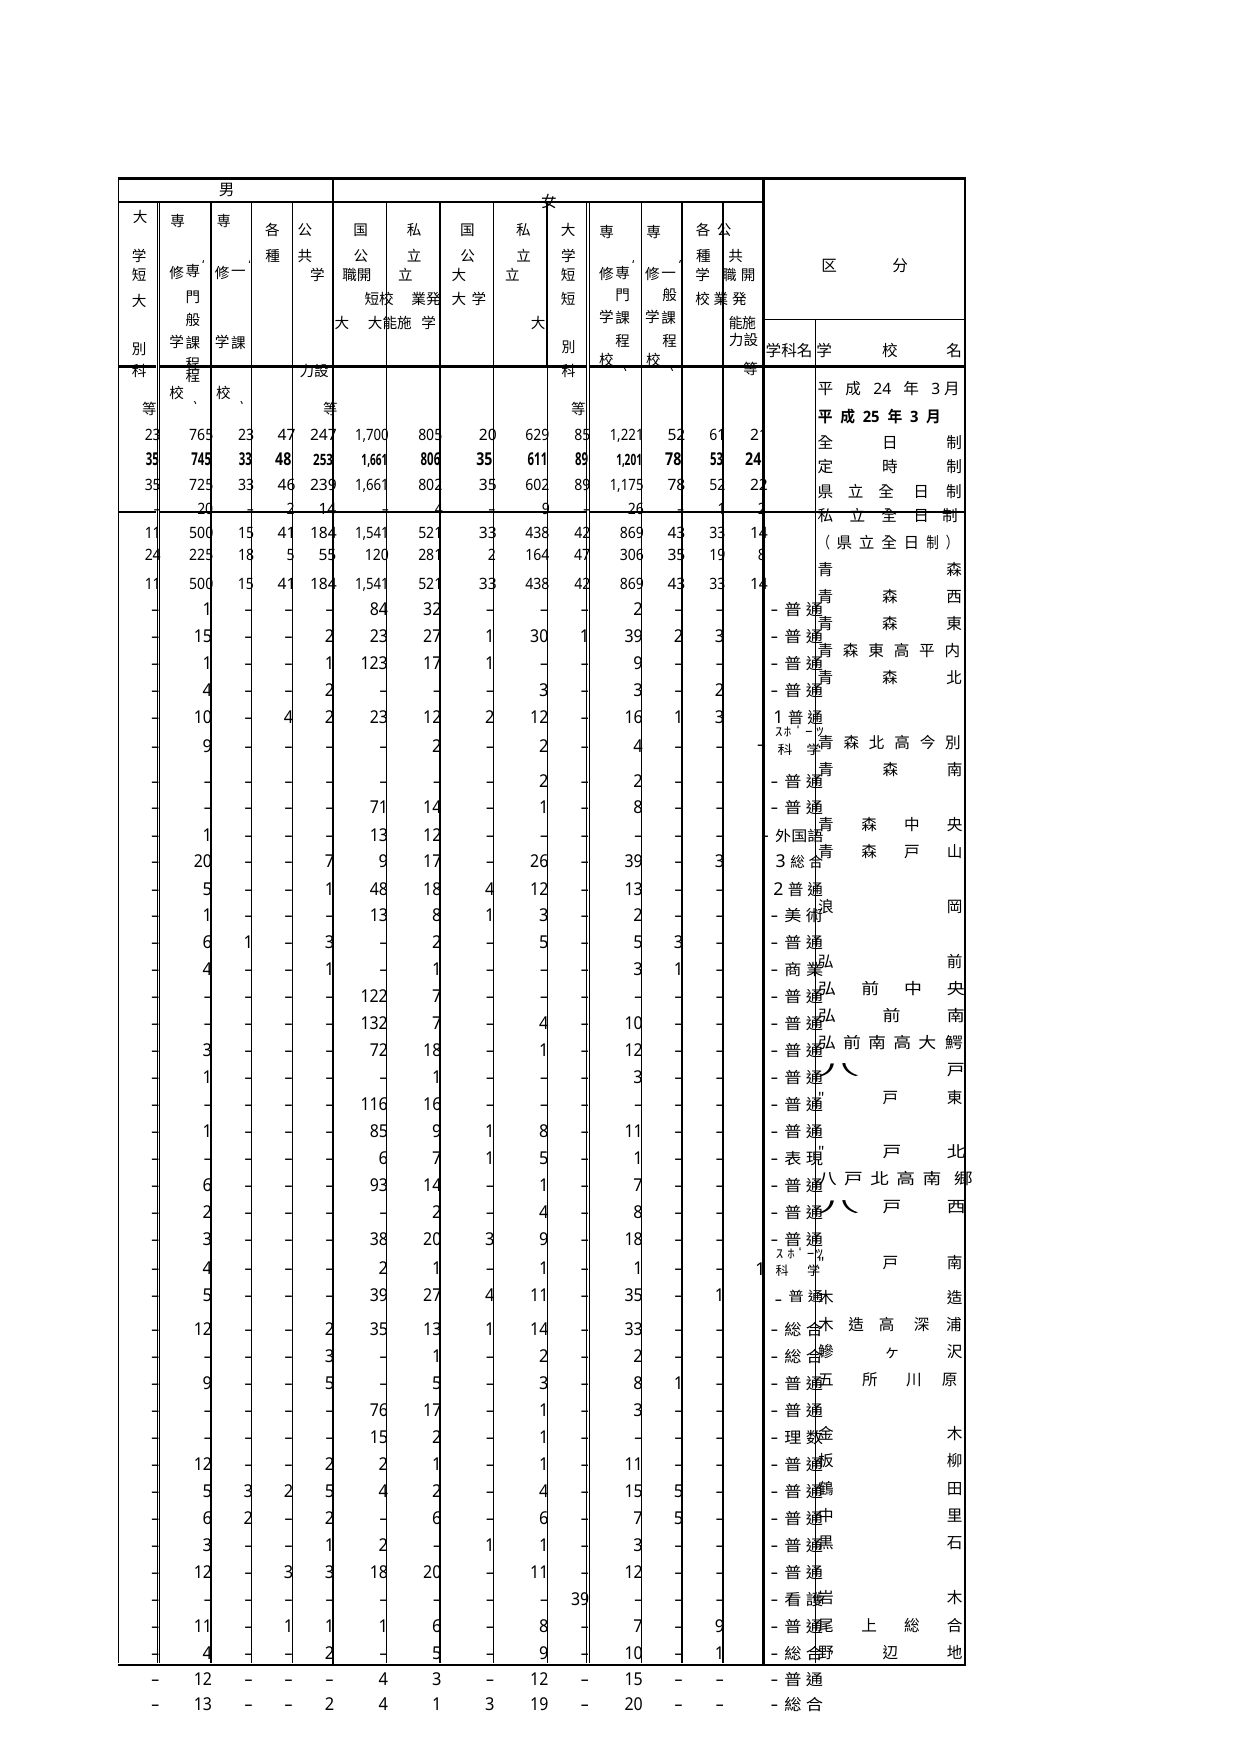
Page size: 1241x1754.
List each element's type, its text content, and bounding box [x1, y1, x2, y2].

list 戸 北八 戸 北 高 南 郷八 戸 西 [818, 1141, 973, 1217]
text 岩 木 [818, 1587, 1240, 1608]
text 青 森 [817, 558, 1240, 579]
text 学課 学課 [599, 306, 677, 328]
text 弘 前 [818, 950, 1240, 972]
text 板 柳 [818, 1450, 1240, 1471]
text 大 門 般 [132, 285, 246, 330]
text 青 森 東青 森 東 高 平 内青 森 北 [817, 613, 973, 688]
text 定 時 制県 立 全 日 制私 立 全 日 制 [817, 456, 963, 526]
list 戸 東 [818, 1086, 1240, 1107]
text 全 日 制 [817, 432, 1240, 453]
text 各 公 国 私 国 私 大 専 専 各 公 [265, 219, 1240, 242]
text 修専 修一 [599, 265, 677, 283]
text 力設 科 [251, 361, 575, 381]
list 戸 南 [818, 1252, 1240, 1273]
text 弘 前 中 央弘 前 南弘 前 南 高 大 鰐八 戸 [818, 978, 973, 1080]
text 校 校 [599, 350, 677, 369]
text 金 木 [818, 1423, 1240, 1444]
text 尾 上 総 合野 辺 地 [818, 1614, 963, 1663]
text 平 成 24 年 3 月 [817, 383, 1240, 398]
text 等 [743, 361, 1240, 378]
text 木 造 [818, 1287, 1240, 1308]
text 力設 学科名 学 校 名 [729, 336, 1240, 361]
text 女 [541, 191, 1240, 212]
text 短 修専 修一 [132, 265, 246, 285]
text 鶴 田 [818, 1477, 1240, 1499]
text 校 業 発能施 [695, 289, 759, 332]
text 学 職開 立 大 立 短 短校 業発 大 学 短 大 大能施 学 大 別 [265, 265, 575, 357]
text （ 県 立 全 日 制 ） [817, 532, 1240, 553]
text 程 程 [615, 331, 677, 350]
text 平 成 25 年 3 月 [818, 398, 1240, 428]
text 青 森 西 [817, 586, 1240, 607]
text 学 種 共 公 立 公 立 学 種 共 区 分 [132, 246, 1240, 265]
text 別 学課 学課 [132, 330, 246, 353]
text 男 [106, 179, 234, 200]
text 大 専 専 [106, 207, 230, 231]
text 門 般 [615, 284, 677, 304]
text 浪 岡 [818, 895, 1240, 917]
text 学 職 開 [695, 265, 1240, 285]
text 科 程 程 [132, 355, 246, 386]
text 黒 石 [818, 1532, 1240, 1553]
text 青 森 中 央青 森 戸 山 [818, 813, 963, 862]
text 中 里 [818, 1505, 1240, 1526]
text 青 森 北 高 今 別青 森 南 [818, 732, 973, 780]
text 校 校 [169, 386, 246, 402]
text 木 造 高 深 浦鰺 ヶ 沢五 所 川 原 [818, 1314, 963, 1389]
